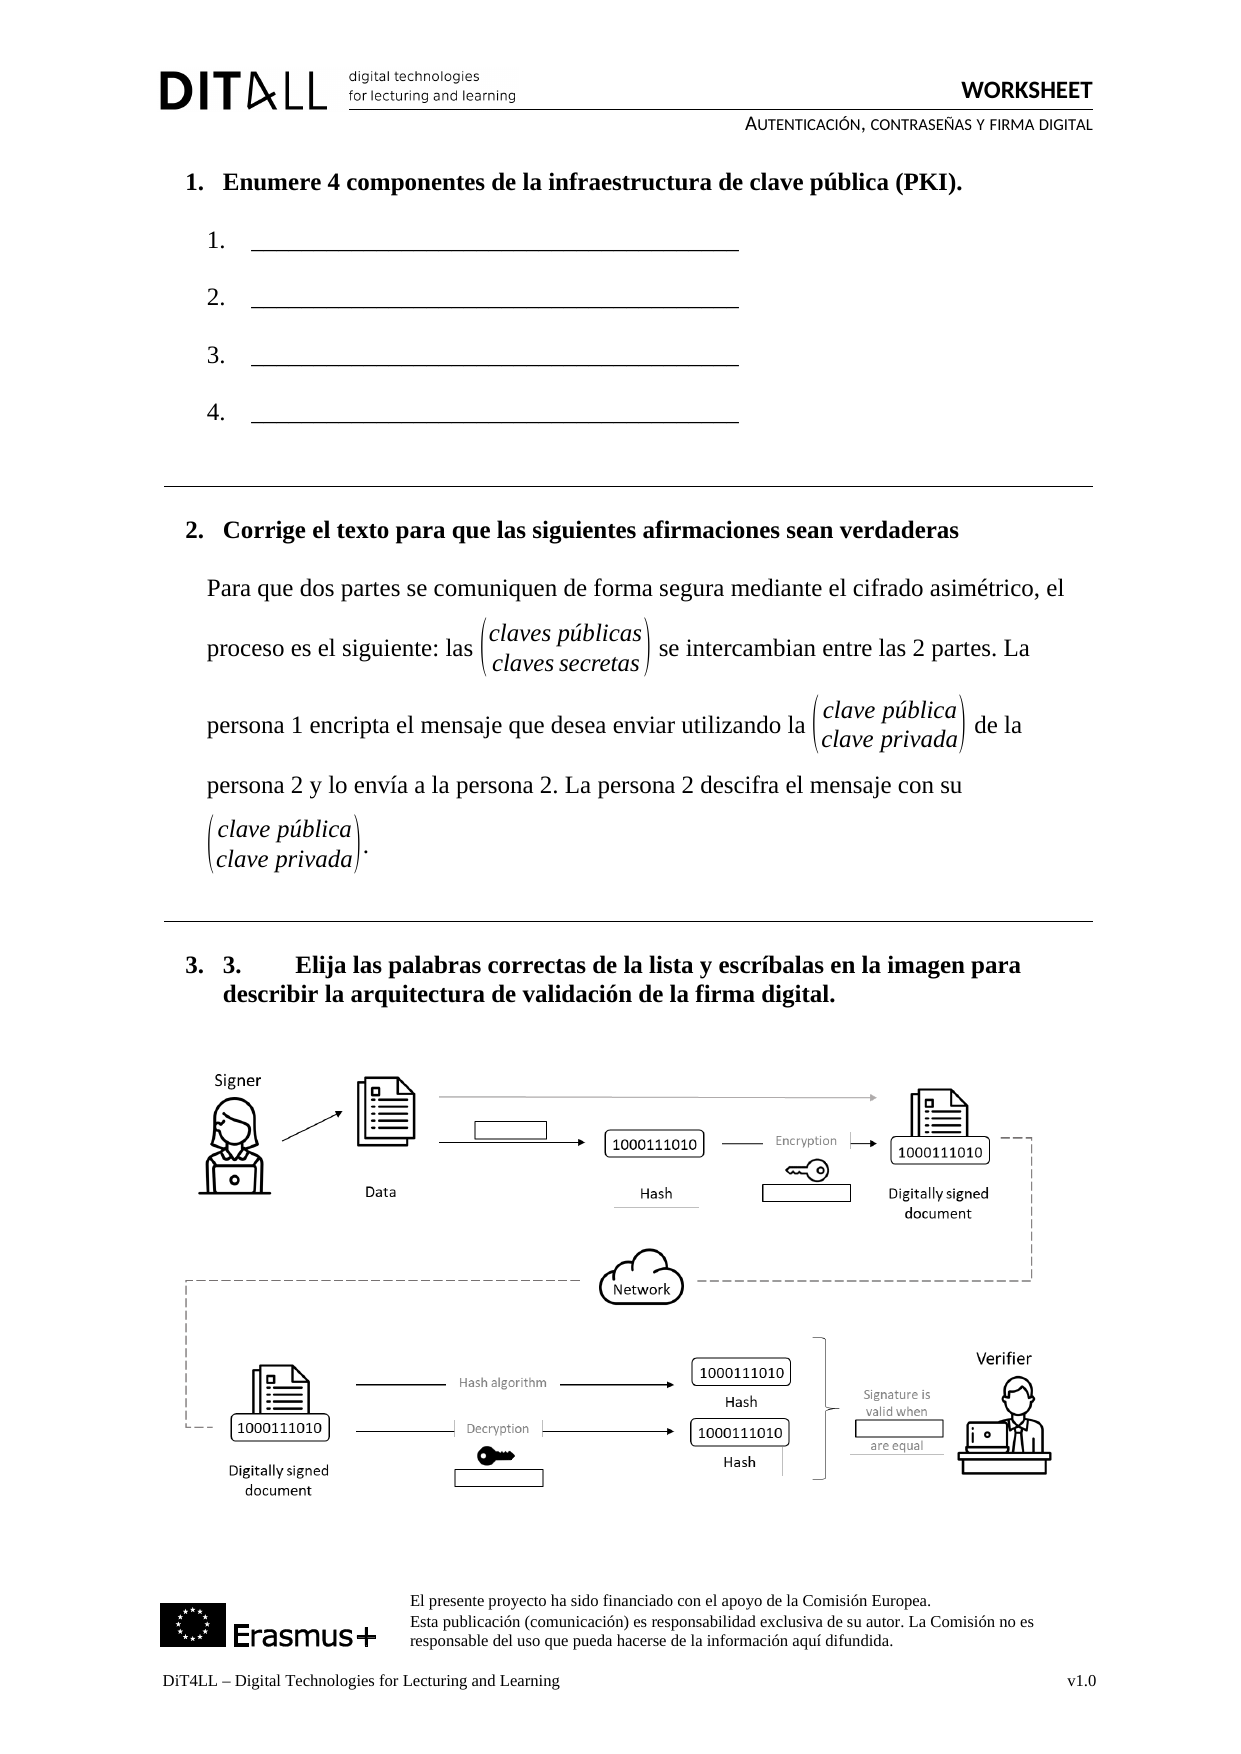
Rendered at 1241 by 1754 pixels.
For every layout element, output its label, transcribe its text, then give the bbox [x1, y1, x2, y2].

text 2. _______________________________________ [207, 282, 1093, 311]
text 4. _______________________________________ [207, 397, 1093, 426]
text Para que dos partes se comuniquen de forma segura mediante el cifrado asimétrico, el proceso es el siguiente: las se intercambian entre las 2 partes. La persona 1 encripta el mensaje que desea enviar utilizando la de la persona 2 y lo envía a la persona 2. La persona 2 descifra el mensaje con su . [207, 573, 1093, 875]
text 1. _______________________________________ [207, 225, 1093, 254]
picture [157, 67, 519, 112]
text Enumere 4 componentes de la infraestructura de clave pública (PKI). [185, 167, 1093, 196]
text 3. Elija las palabras correctas de la lista y escríbalas en la imagen para describir la arquitectura de validación de la firma digital. [185, 950, 1093, 1008]
text 3. _______________________________________ [207, 340, 1093, 369]
text Corrige el texto para que las siguientes afirmaciones sean verdaderas [185, 516, 1093, 544]
picture [185, 1062, 1081, 1510]
